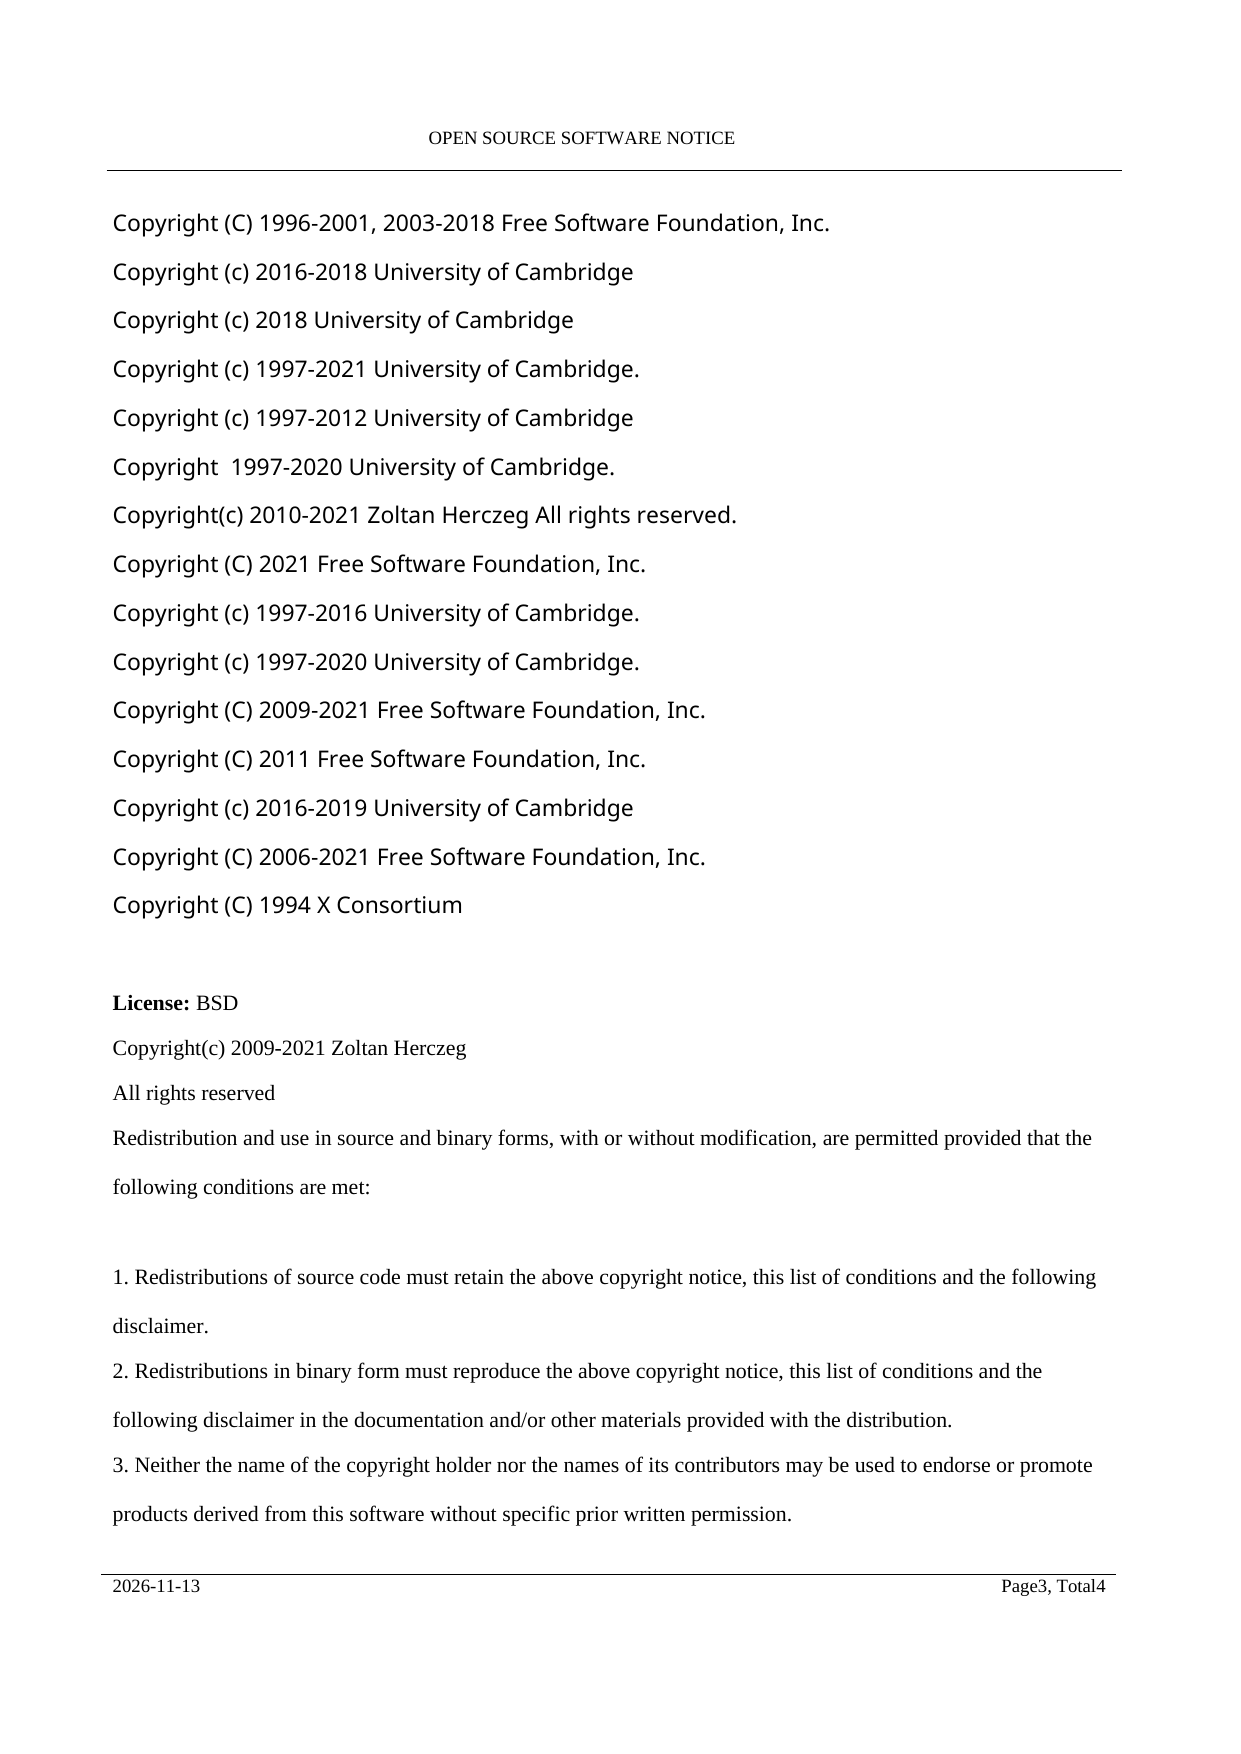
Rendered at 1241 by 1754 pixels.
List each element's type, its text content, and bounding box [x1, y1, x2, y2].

text 2. Redistributions in binary form must reproduce the above copyright notice, this list of conditions and the following disclaimer in the documentation and/or other materials provided with the distribution. [112, 1354, 1128, 1436]
text Redistribution and use in source and binary forms, with or without modification, are permitted provided that the following conditions are met: [112, 1122, 1128, 1203]
text 3. Neither the name of the copyright holder nor the names of its contributors may be used to endorse or promote products derived from this software without specific prior written permission. [112, 1448, 1128, 1529]
text 1. Redistributions of source code must retain the above copyright notice, this list of conditions and the following disclaimer. [112, 1261, 1128, 1342]
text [112, 206, 1128, 970]
text License: BSD [112, 986, 1128, 1019]
text Copyright(c) 2009-2021 Zoltan Herczeg [112, 1031, 1128, 1064]
text All rights reserved [112, 1077, 1128, 1109]
